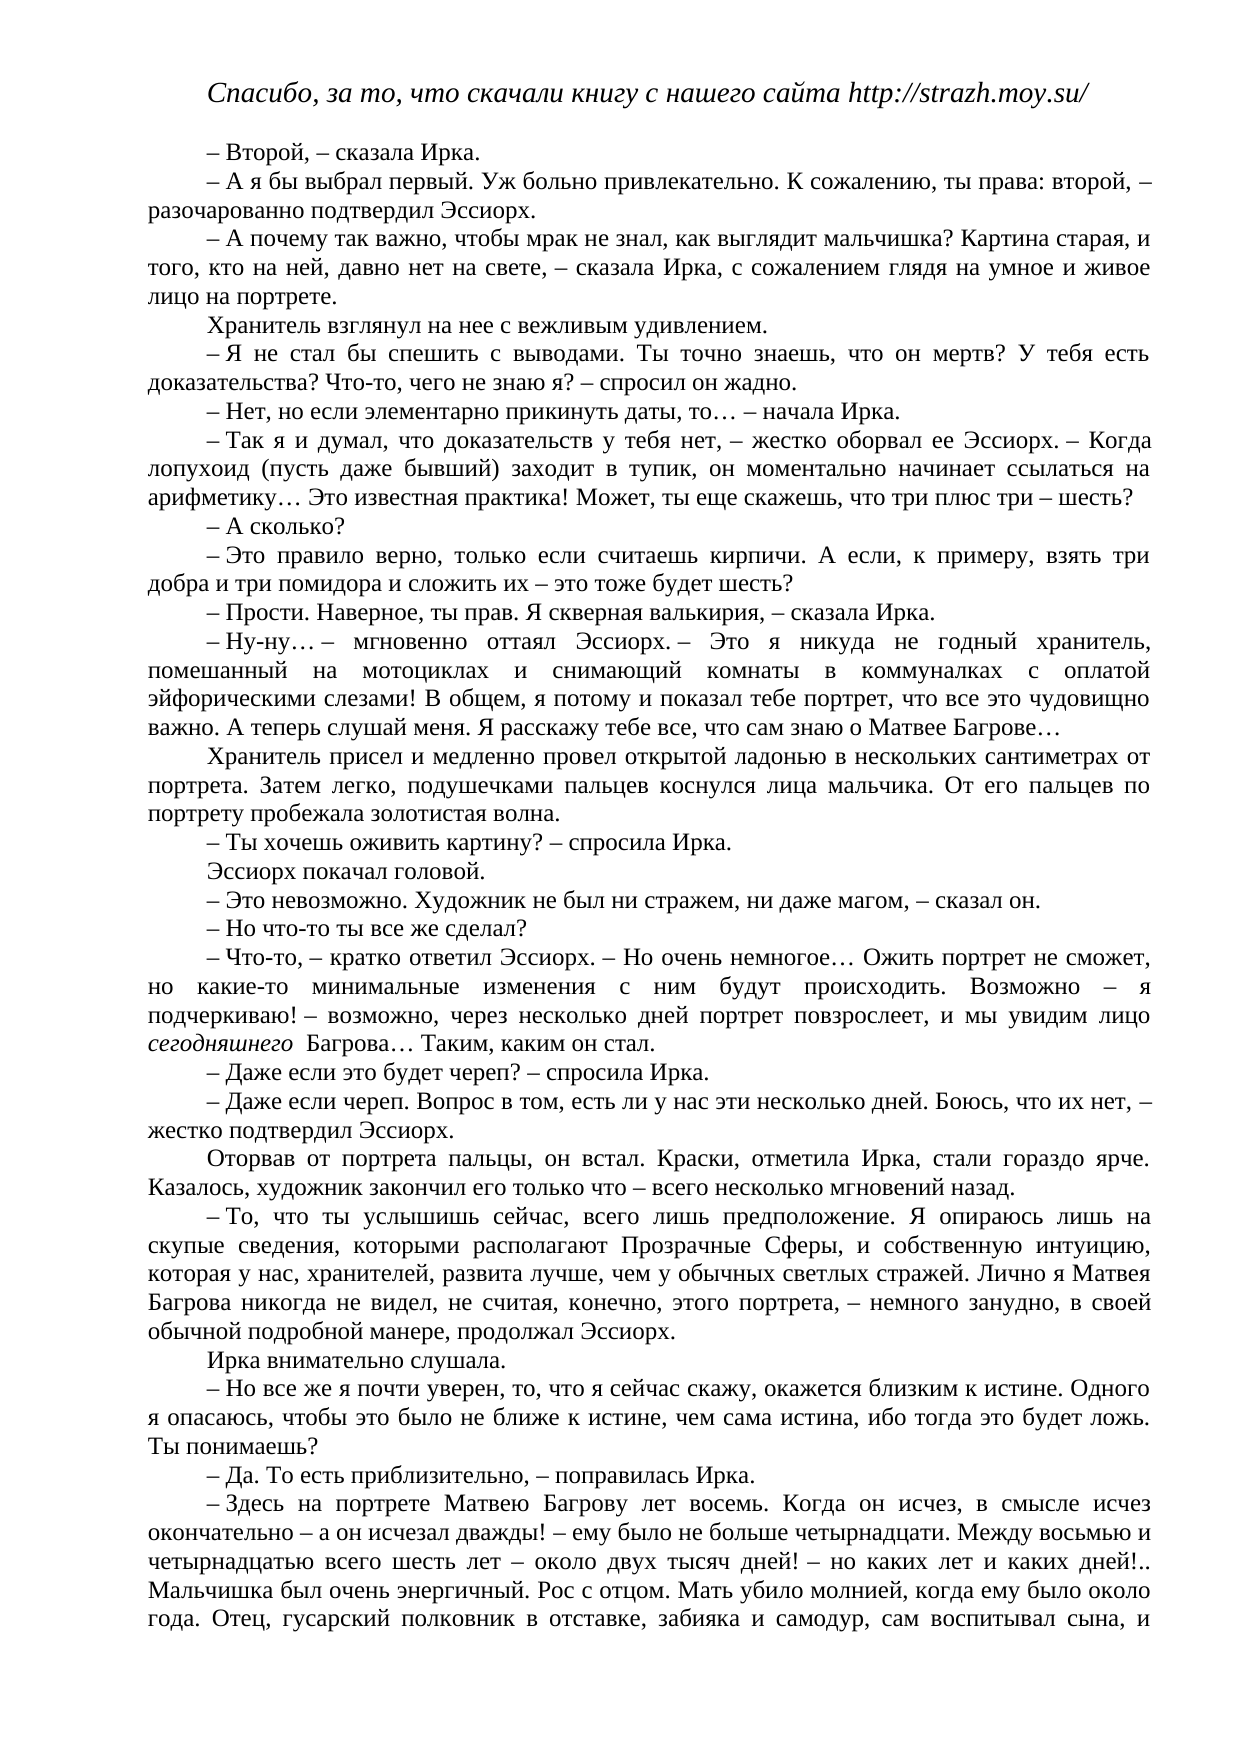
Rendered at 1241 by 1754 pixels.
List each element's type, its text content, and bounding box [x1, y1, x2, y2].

text Ирка внимательно слушала. [148, 1345, 1152, 1373]
text – Но что-то ты все же сделал? [148, 913, 1152, 942]
text – Даже если череп. Вопрос в том, есть ли у нас эти несколько дней. Боюсь, что их нет, – жестко подтвердил Эссиорх. [148, 1086, 1152, 1143]
text – Так я и думал, что доказательств у тебя нет, – жестко оборвал ее Эссиорх. – Когда лопухоид (пусть даже бывший) заходит в тупик, он моментально начинает ссылаться на арифметику… Это известная практика! Может, ты еще скажешь, что три плюс три – шесть? [148, 425, 1152, 511]
text – Я не стал бы спешить с выводами. Ты точно знаешь, что он мертв? У тебя есть доказательства? Что-то, чего не знаю я? – спросил он жадно. [148, 338, 1152, 396]
text – Второй, – сказала Ирка. [148, 137, 1152, 166]
text – Что-то, – кратко ответил Эссиорх. – Но очень немногое… Ожить портрет не сможет, но какие-то минимальные изменения с ним будут происходить. Возможно – я подчеркиваю! – возможно, через несколько дней портрет повзрослеет, и мы увидим лицо сегодняшнего Багрова… Таким, каким он стал. [148, 942, 1152, 1057]
text – Это невозможно. Художник не был ни стражем, ни даже магом, – сказал он. [148, 885, 1152, 913]
text Эссиорх покачал головой. [148, 856, 1152, 885]
text Хранитель присел и медленно провел открытой ладонью в нескольких сантиметрах от портрета. Затем легко, подушечками пальцев коснулся лица мальчика. От его пальцев по портрету пробежала золотистая волна. [148, 741, 1152, 827]
text – Прости. Наверное, ты прав. Я скверная валькирия, – сказала Ирка. [148, 597, 1152, 626]
text – Это правило верно, только если считаешь кирпичи. А если, к примеру, взять три добра и три помидора и сложить их – это тоже будет шесть? [148, 540, 1152, 597]
text – А почему так важно, чтобы мрак не знал, как выглядит мальчишка? Картина старая, и того, кто на ней, давно нет на свете, – сказала Ирка, с сожалением глядя на умное и живое лицо на портрете. [148, 223, 1152, 310]
text – Ты хочешь оживить картину? – спросила Ирка. [148, 827, 1152, 856]
text – Ну-ну… – мгновенно оттаял Эссиорх. – Это я никуда не годный хранитель, помешанный на мотоциклах и снимающий комнаты в коммуналках с оплатой эйфорическими слезами! В общем, я потому и показал тебе портрет, что все это чудовищно важно. А теперь слушай меня. Я расскажу тебе все, что сам знаю о Матвее Багрове… [148, 626, 1152, 741]
text – А сколько? [148, 511, 1152, 540]
text – То, что ты услышишь сейчас, всего лишь предположение. Я опираюсь лишь на скупые сведения, которыми располагают Прозрачные Сферы, и собственную интуицию, которая у нас, хранителей, развита лучше, чем у обычных светлых стражей. Лично я Матвея Багрова никогда не видел, не считая, конечно, этого портрета, – немного занудно, в своей обычной подробной манере, продолжал Эссиорх. [148, 1201, 1152, 1345]
text Оторвав от портрета пальцы, он встал. Краски, отметила Ирка, стали гораздо ярче. Казалось, художник закончил его только что – всего несколько мгновений назад. [148, 1143, 1152, 1201]
text – А я бы выбрал первый. Уж больно привлекательно. К сожалению, ты права: второй, – разочарованно подтвердил Эссиорх. [148, 166, 1152, 223]
text – Да. То есть приблизительно, – поправилась Ирка. [148, 1460, 1152, 1488]
text Хранитель взглянул на нее с вежливым удивлением. [148, 310, 1152, 338]
text – Нет, но если элементарно прикинуть даты, то… – начала Ирка. [148, 396, 1152, 425]
text – Но все же я почти уверен, то, что я сейчас скажу, окажется близким к истине. Одного я опасаюсь, чтобы это было не ближе к истине, чем сама истина, ибо тогда это будет ложь. Ты понимаешь? [148, 1373, 1152, 1460]
text – Даже если это будет череп? – спросила Ирка. [148, 1057, 1152, 1086]
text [148, 1488, 1152, 1632]
